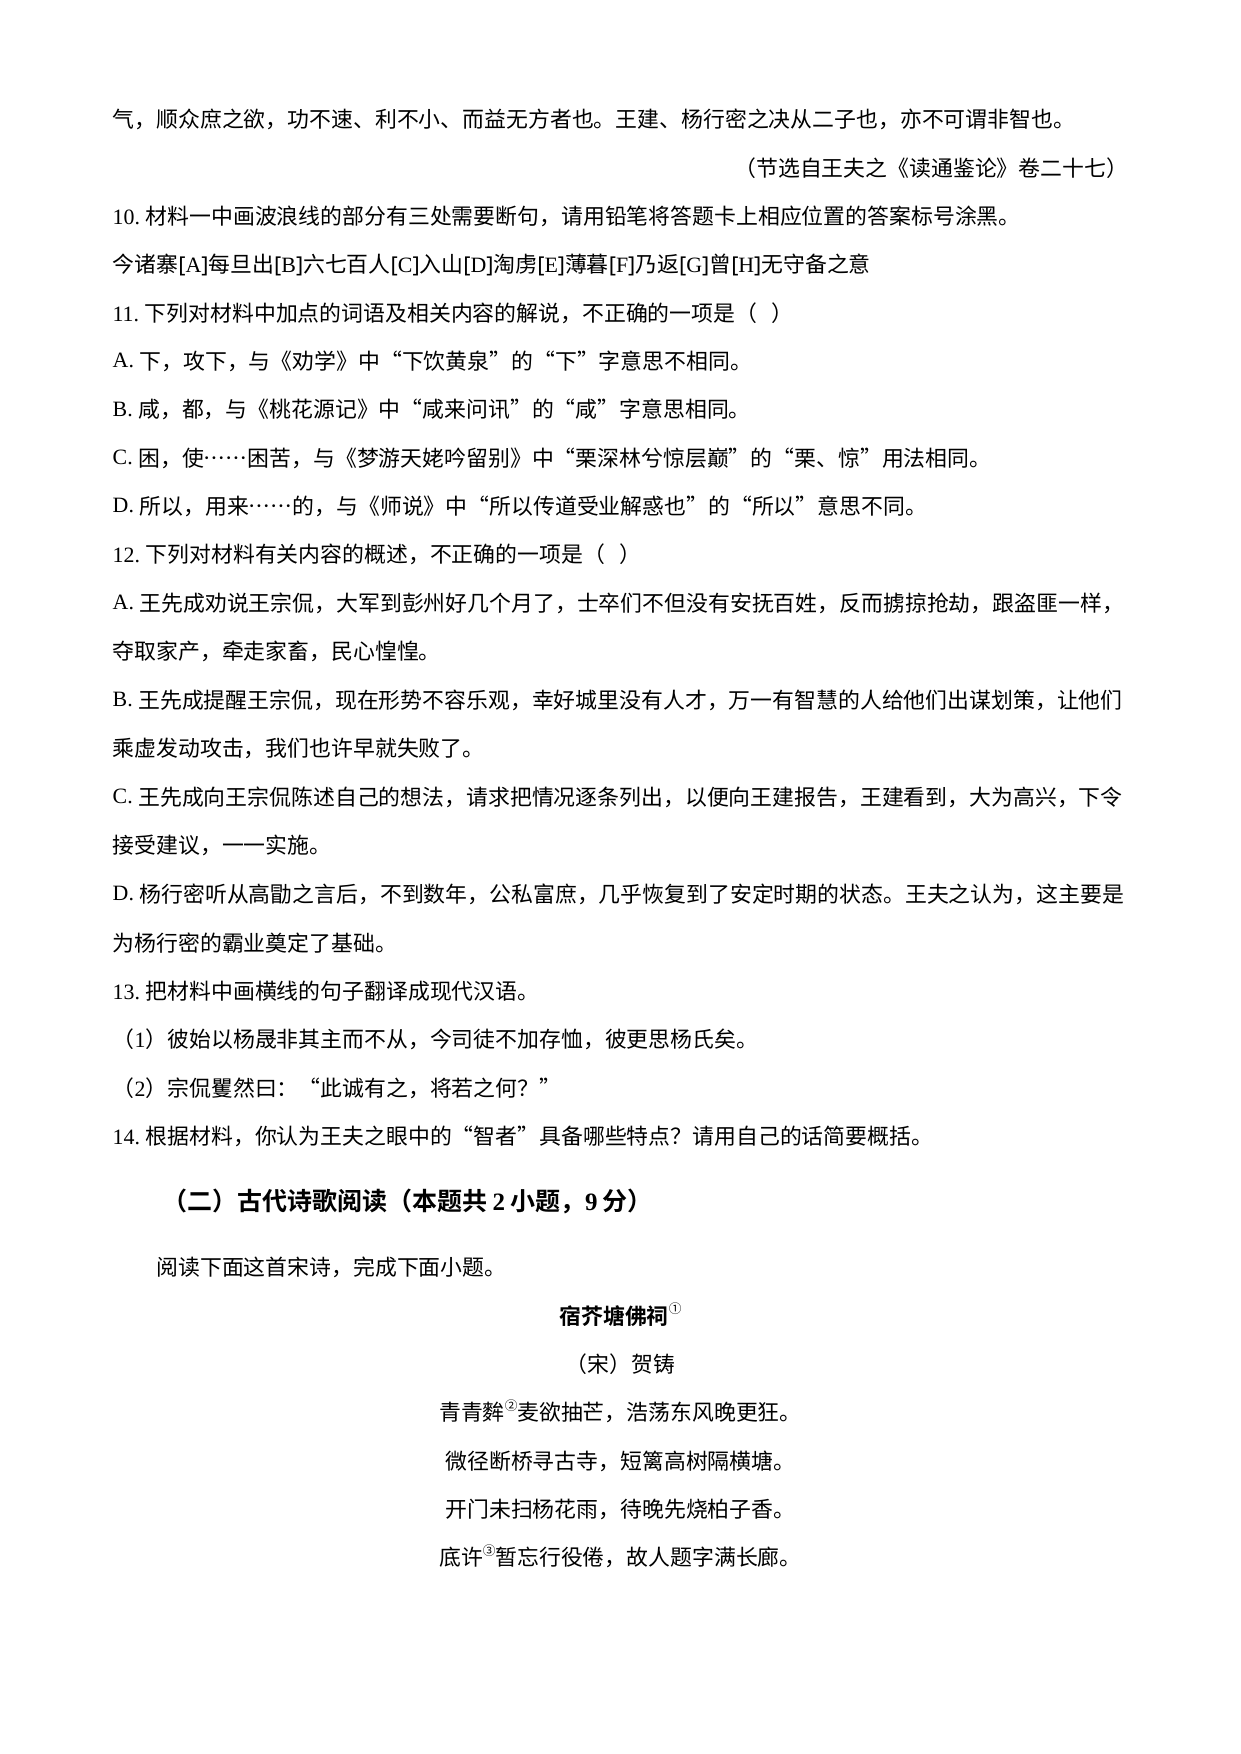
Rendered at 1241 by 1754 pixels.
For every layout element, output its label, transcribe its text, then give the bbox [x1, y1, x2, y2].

text D. 杨行密听从高勖之言后，不到数年，公私富庶，几乎恢复到了安定时期的状态。王夫之认为，这主要是为杨行密的霸业奠定了基础。 [112, 876, 1128, 958]
text 开门未扫杨花雨，待晚先烧柏子香。 [112, 1492, 1128, 1524]
text 10. 材料一中画波浪线的部分有三处需要断句，请用铅笔将答题卡上相应位置的答案标号涂黑。 [112, 198, 1128, 231]
text 微径断桥寻古寺，短篱高树隔横塘。 [112, 1443, 1128, 1476]
text A. 王先成劝说王宗侃，大军到彭州好几个月了，士卒们不但没有安抚百姓，反而掳掠抢劫，跟盗匪一样，夺取家产，牵走家畜，民心惶惶。 [112, 585, 1128, 666]
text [112, 102, 1128, 134]
text （1）彼始以杨晟非其主而不从，今司徒不加存恤，彼更思杨氏矣。 [112, 1022, 1128, 1054]
text C. 王先成向王宗侃陈述自己的想法，请求把情况逐条列出，以便向王建报告，王建看到，大为高兴，下令接受建议，一一实施。 [112, 779, 1128, 861]
text B. 咸，都，与《桃花源记》中“咸来问讯”的“咸”字意思相同。 [112, 392, 1128, 424]
text 底许③暂忘行役倦，故人题字满长廊。 [112, 1540, 1128, 1572]
text 12. 下列对材料有关内容的概述，不正确的一项是（ ） [112, 537, 1128, 569]
text （2）宗侃矍然曰：“此诚有之，将若之何？” [112, 1070, 1128, 1103]
text 阅读下面这首宋诗，完成下面小题。 [112, 1250, 1128, 1282]
text （节选自王夫之《读通鉴论》卷二十七） [112, 150, 1128, 183]
text B. 王先成提醒王宗侃，现在形势不容乐观，幸好城里没有人才，万一有智慧的人给他们出谋划策，让他们乘虚发动攻击，我们也许早就失败了。 [112, 682, 1128, 763]
text 13. 把材料中画横线的句子翻译成现代汉语。 [112, 973, 1128, 1006]
text （二）古代诗歌阅读（本题共2小题，9分） [112, 1167, 1128, 1232]
text 宿芥塘佛祠① [112, 1298, 1128, 1331]
text C. 困，使……困苦，与《梦游天姥吟留别》中“栗深林兮惊层巅”的“栗、惊”用法相同。 [112, 440, 1128, 473]
text D. 所以，用来……的，与《师说》中“所以传道受业解惑也”的“所以”意思不同。 [112, 488, 1128, 521]
text （宋）贺铸 [112, 1347, 1128, 1379]
text A. 下，攻下，与《劝学》中“下饮黄泉”的“下”字意思不相同。 [112, 343, 1128, 376]
text 11. 下列对材料中加点的词语及相关内容的解说，不正确的一项是（ ） [112, 295, 1128, 328]
text 今诸寨[A]每旦出[B]六七百人[C]入山[D]淘虏[E]薄暮[F]乃返[G]曾[H]无守备之意 [112, 247, 1128, 279]
text 14. 根据材料，你认为王夫之眼中的“智者”具备哪些特点？请用自己的话简要概括。 [112, 1118, 1128, 1151]
text 青青麰②麦欲抽芒，浩荡东风晚更狂。 [112, 1395, 1128, 1427]
